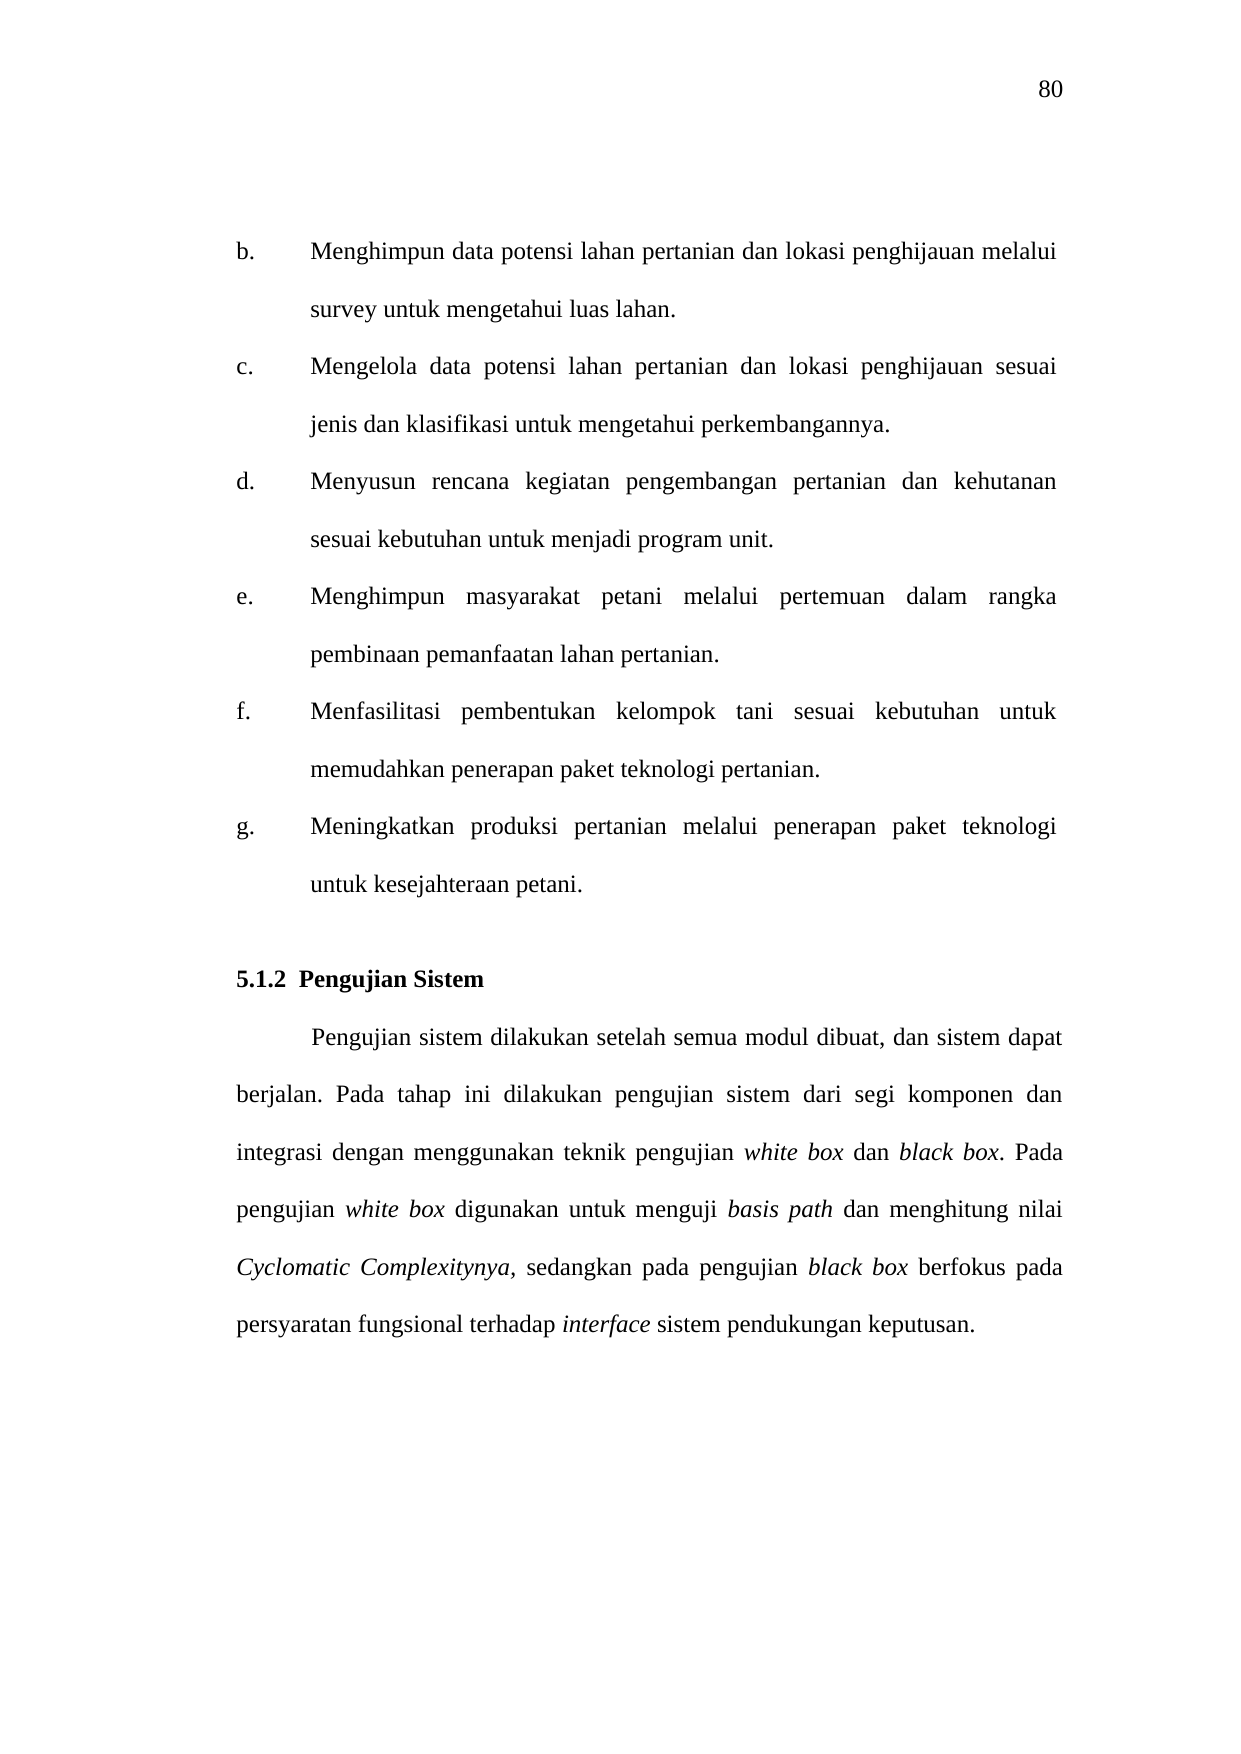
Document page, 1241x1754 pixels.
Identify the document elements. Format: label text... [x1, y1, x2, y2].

text Pengujian sistem dilakukan setelah semua modul dibuat, dan sistem dapat berjalan. Pada tahap ini dilakukan pengujian sistem dari segi komponen dan integrasi dengan menggunakan teknik pengujian white box dan black box. Pada pengujian white box digunakan untuk menguji basis path dan menghitung nilai Cyclomatic Complexitynya, sedangkan pada pengujian black box berfokus pada persyaratan fungsional terhadap interface sistem pendukungan keputusan. [236, 1022, 1063, 1338]
list Menfasilitasi pembentukan kelompok tani sesuai kebutuhan untuk memudahkan penerapan paket teknologi pertanian. [236, 696, 1057, 782]
list Menyusun rencana kegiatan pengembangan pertanian dan kehutanan sesuai kebutuhan untuk menjadi program unit. [236, 466, 1057, 552]
list Mengelola data potensi lahan pertanian dan lokasi penghijauan sesuai jenis dan klasifikasi untuk mengetahui perkembangannya. [236, 351, 1057, 437]
subtitle 5.1.2 Pengujian Sistem [236, 964, 1063, 993]
list Meningkatkan produksi pertanian melalui penerapan paket teknologi untuk kesejahteraan petani. [236, 811, 1057, 897]
list Menghimpun masyarakat petani melalui pertemuan dalam rangka pembinaan pemanfaatan lahan pertanian. [236, 581, 1057, 667]
list Menghimpun data potensi lahan pertanian dan lokasi penghijauan melalui survey untuk mengetahui luas lahan. [236, 236, 1057, 322]
